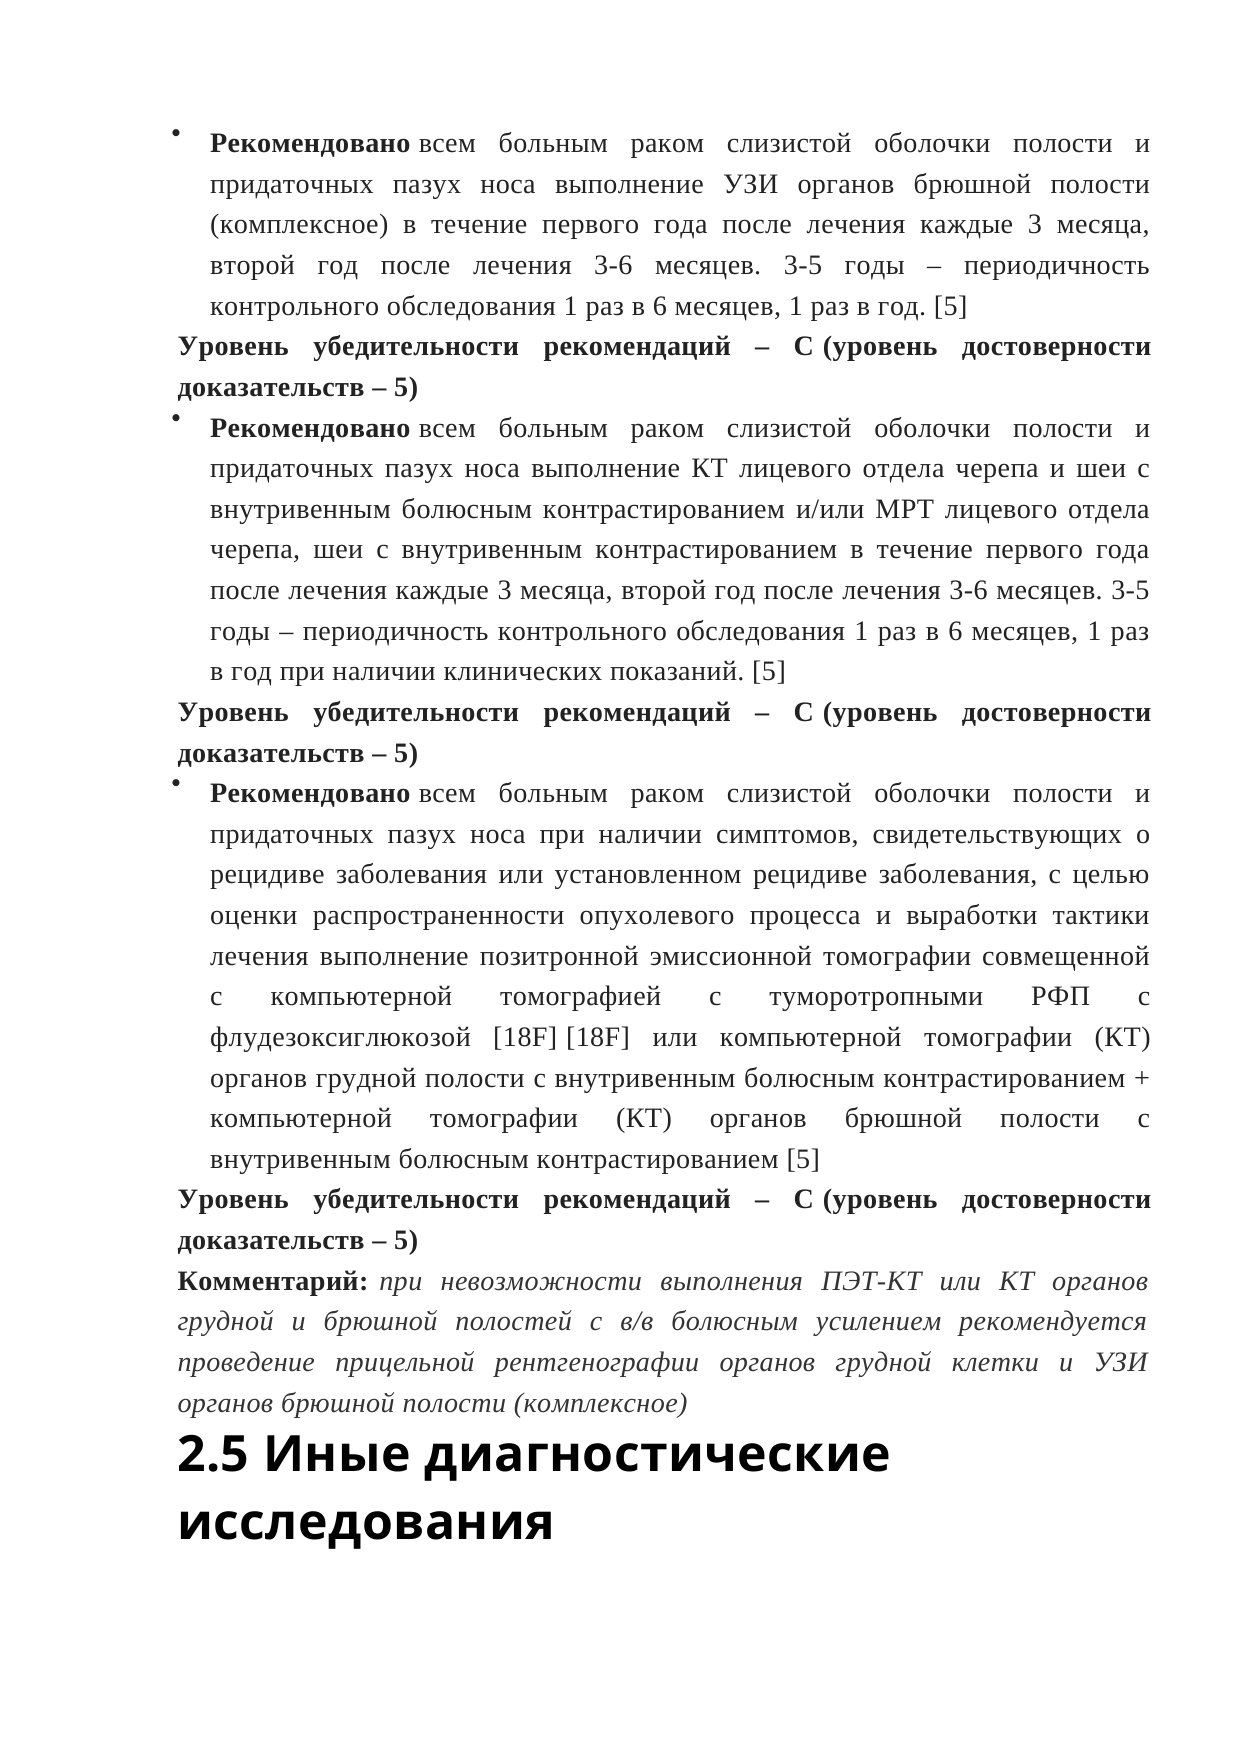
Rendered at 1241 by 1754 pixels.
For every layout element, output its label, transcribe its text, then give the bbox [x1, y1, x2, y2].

text Уровень убедительности рекомендаций – С (уровень достоверности доказательств – 5) [177, 321, 1152, 402]
text Уровень убедительности рекомендаций – С (уровень достоверности доказательств – 5) [177, 687, 1152, 768]
text Комментарий: при невозможности выполнения ПЭТ-КТ или КТ органов грудной и брюшной полостей с в/в болюсным усилением рекомендуется проведение прицельной рентгенографии органов грудной клетки и УЗИ органов брюшной полости (комплексное) [177, 1256, 1152, 1418]
list Рекомендовано всем больным раком слизистой оболочки полости и придаточных пазух носа выполнение КТ лицевого отдела черепа и шеи с внутривенным болюсным контрастированием и/или МРТ лицевого отдела черепа, шеи с внутривенным контрастированием в течение первого года после лечения каждые 3 месяца, второй год после лечения 3-6 месяцев. 3-5 годы – периодичность контрольного обследования 1 раз в 6 месяцев, 1 раз в год при наличии клинических показаний. [5] [172, 402, 1152, 687]
list Рекомендовано всем больным раком слизистой оболочки полости и придаточных пазух носа выполнение УЗИ органов брюшной полости (комплексное) в течение первого года после лечения каждые 3 месяца, второй год после лечения 3-6 месяцев. 3-5 годы – периодичность контрольного обследования 1 раз в 6 месяцев, 1 раз в год. [5] [172, 118, 1152, 321]
list Рекомендовано всем больным раком слизистой оболочки полости и придаточных пазух носа при наличии симптомов, свидетельствующих о рецидиве заболевания или установленном рецидиве заболевания, с целью оценки распространенности опухолевого процесса и выработки тактики лечения выполнение позитронной эмиссионной томографии совмещенной с компьютерной томографией с туморотропными РФП с флудезоксиглюкозой [18F] [18F] или компьютерной томографии (КТ) органов грудной полости с внутривенным болюсным контрастированием + компьютерной томографии (КТ) органов брюшной полости с внутривенным болюсным контрастированием [5] [172, 768, 1152, 1174]
text 2.5 Иные диагностические исследования [177, 1418, 1152, 1554]
text Уровень убедительности рекомендаций – С (уровень достоверности доказательств – 5) [177, 1174, 1152, 1256]
